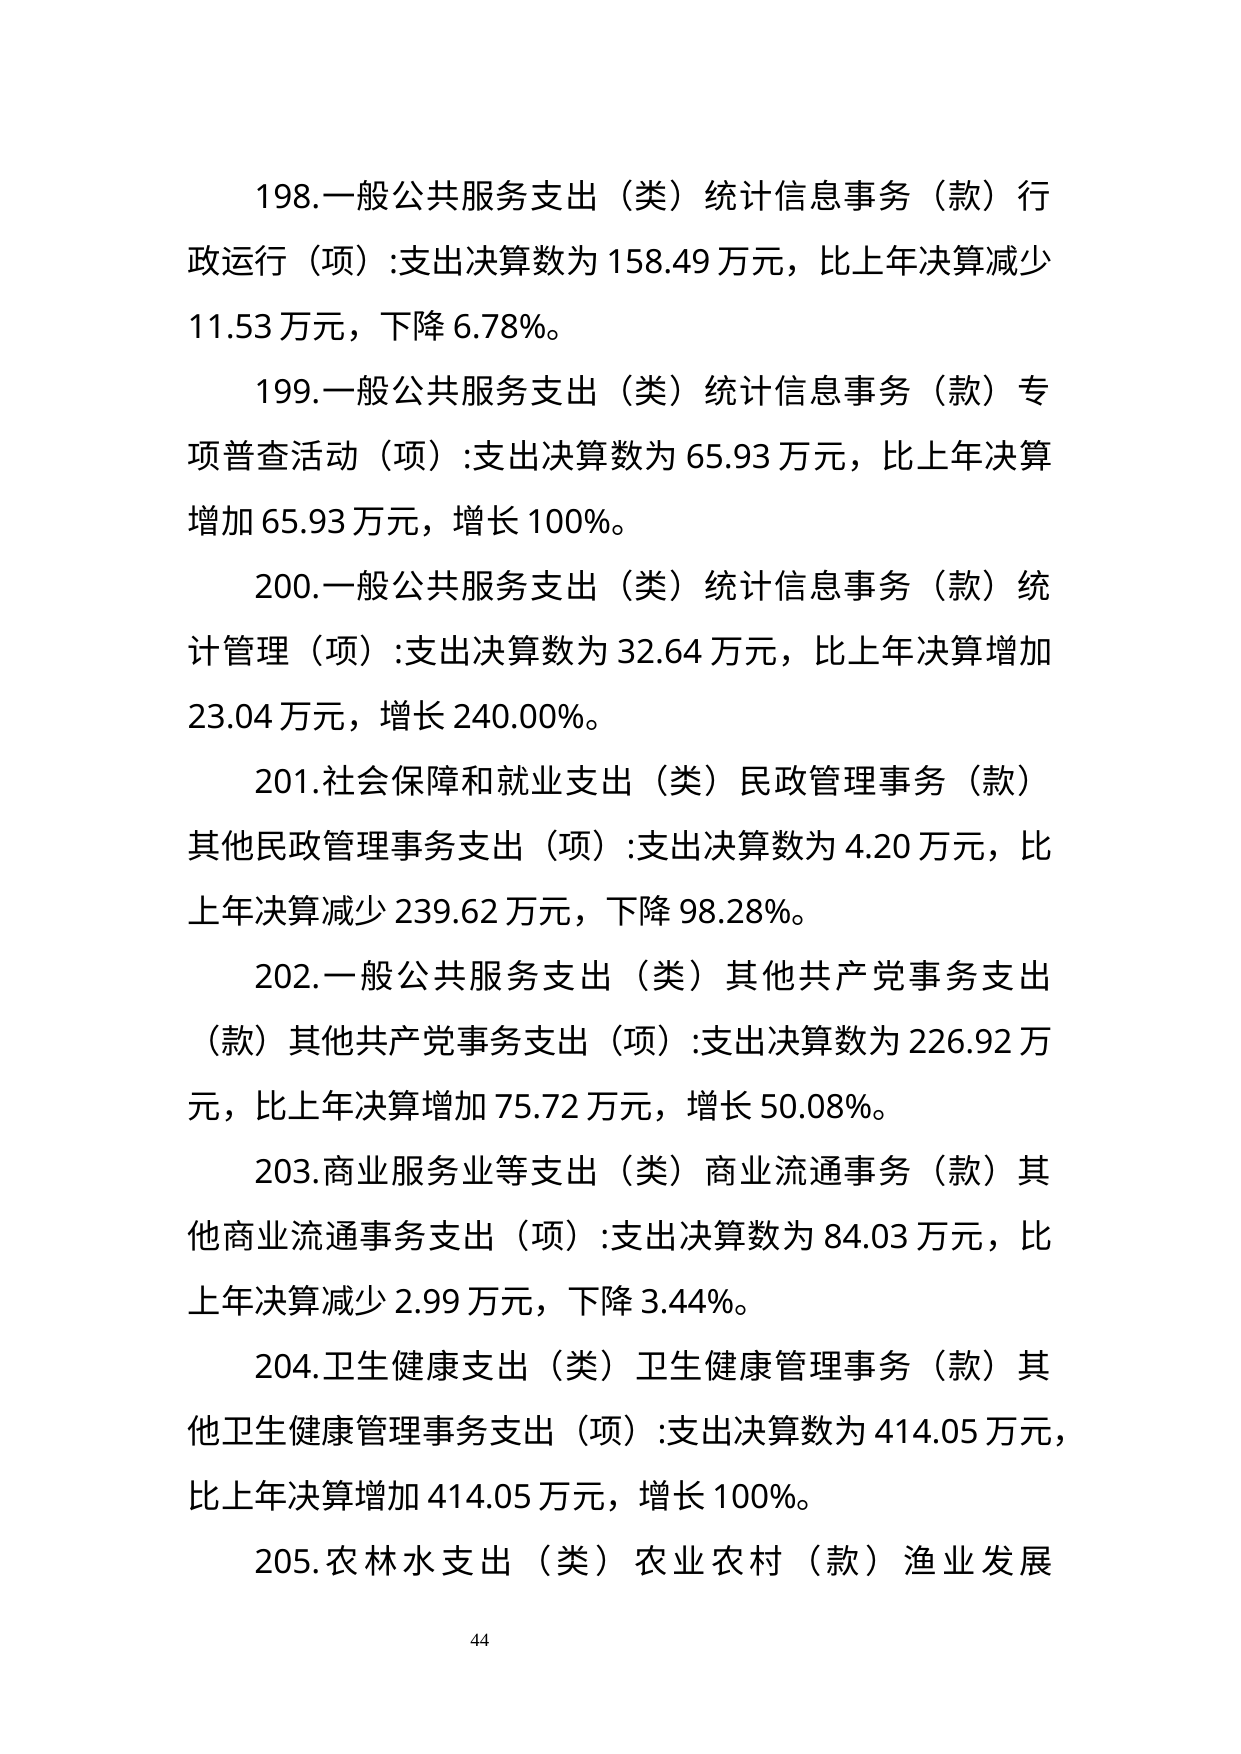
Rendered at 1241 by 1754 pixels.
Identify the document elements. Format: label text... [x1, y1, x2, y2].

text 204.卫生健康支出（类）卫生健康管理事务（款）其他卫生健康管理事务支出（项）:支出决算数为414.05万元，比上年决算增加414.05万元，增长100%。 [187, 1332, 1053, 1527]
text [187, 1527, 1053, 1592]
text 198.一般公共服务支出（类）统计信息事务（款）行政运行（项）:支出决算数为158.49万元，比上年决算减少11.53万元，下降6.78%。 [187, 162, 1053, 357]
text 203.商业服务业等支出（类）商业流通事务（款）其他商业流通事务支出（项）:支出决算数为84.03万元，比上年决算减少2.99万元，下降3.44%。 [187, 1137, 1053, 1332]
text 202.一般公共服务支出（类）其他共产党事务支出（款）其他共产党事务支出（项）:支出决算数为226.92万元，比上年决算增加75.72万元，增长50.08%。 [187, 942, 1053, 1137]
text 199.一般公共服务支出（类）统计信息事务（款）专项普查活动（项）:支出决算数为65.93万元，比上年决算增加65.93万元，增长100%。 [187, 357, 1053, 552]
text 201.社会保障和就业支出（类）民政管理事务（款）其他民政管理事务支出（项）:支出决算数为4.20万元，比上年决算减少239.62万元，下降98.28%。 [187, 747, 1053, 942]
text 200.一般公共服务支出（类）统计信息事务（款）统计管理（项）:支出决算数为32.64万元，比上年决算增加23.04万元，增长240.00%。 [187, 552, 1053, 747]
